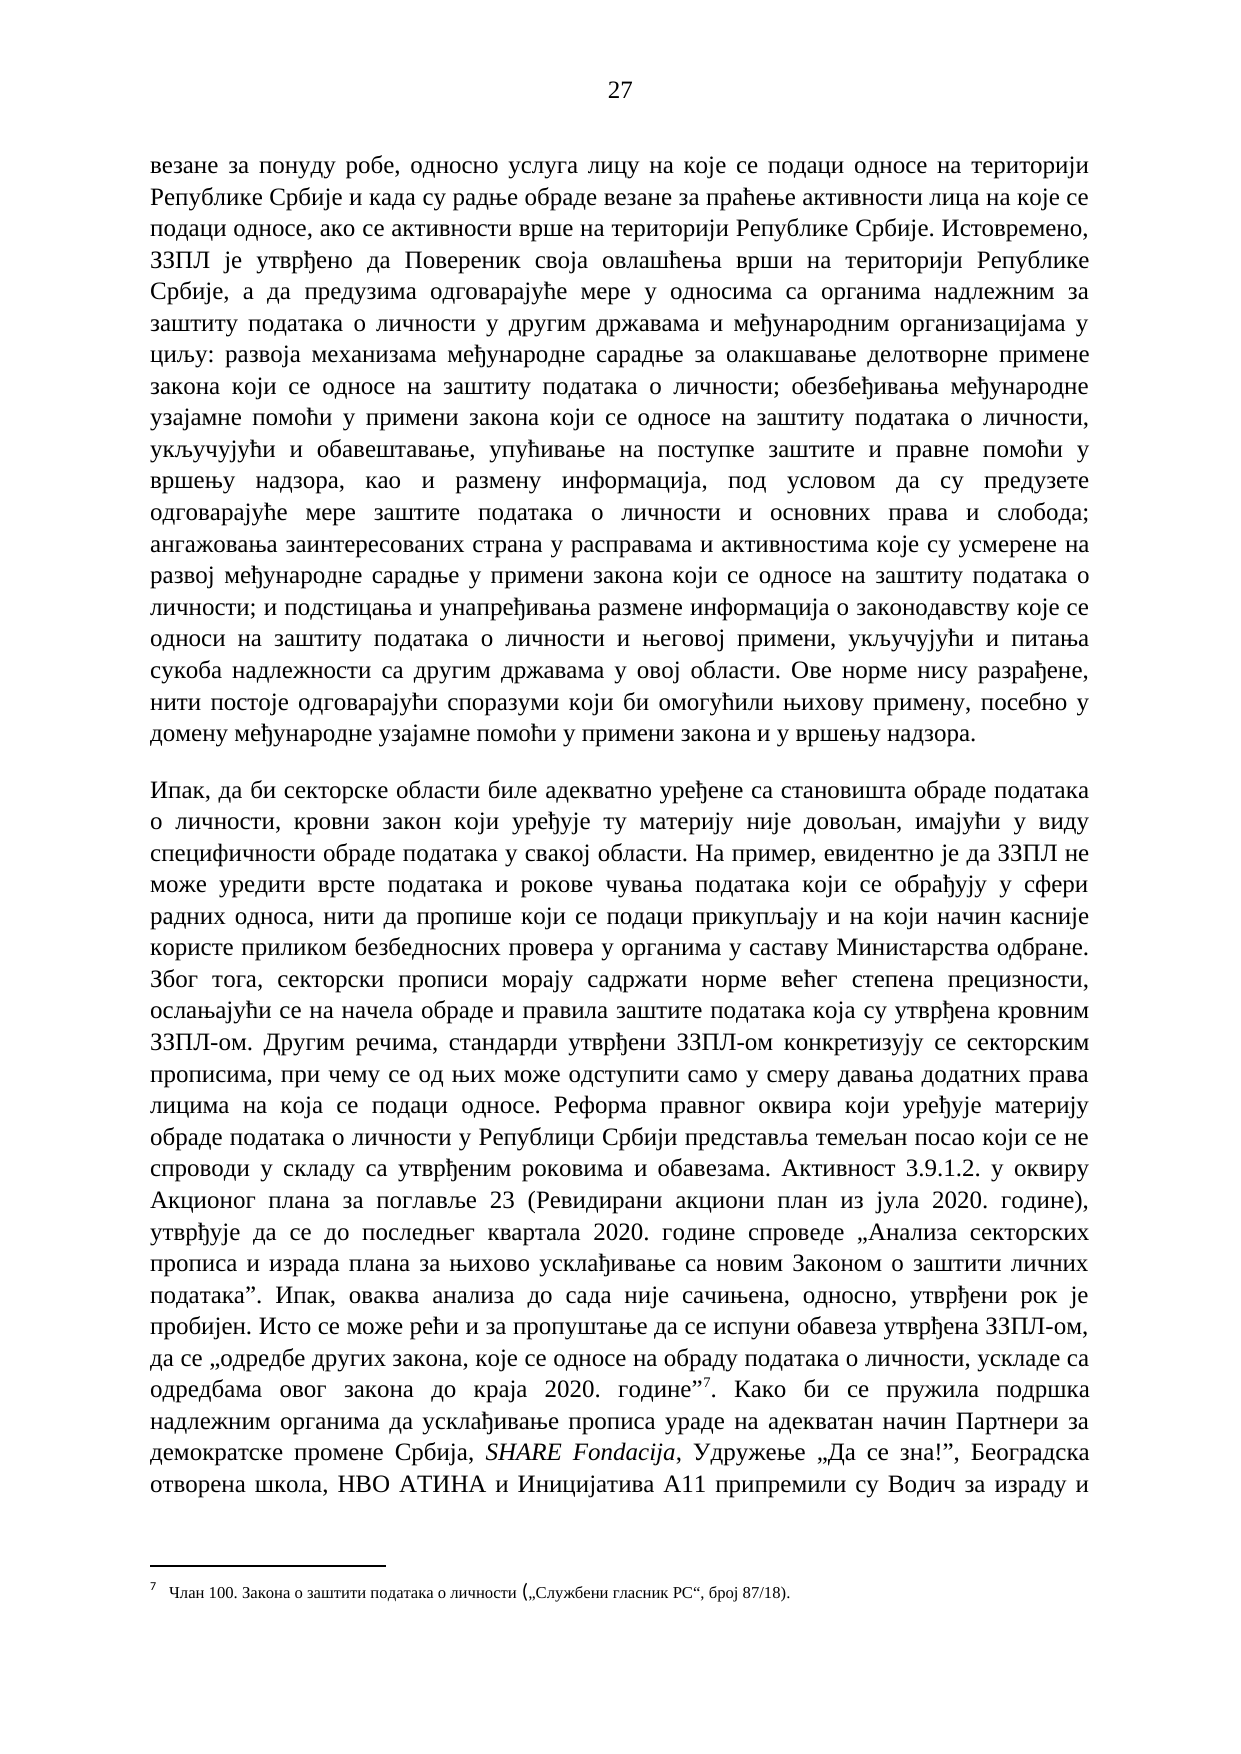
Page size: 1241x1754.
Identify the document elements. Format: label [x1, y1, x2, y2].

text [150, 775, 1090, 1498]
text [150, 150, 1090, 747]
